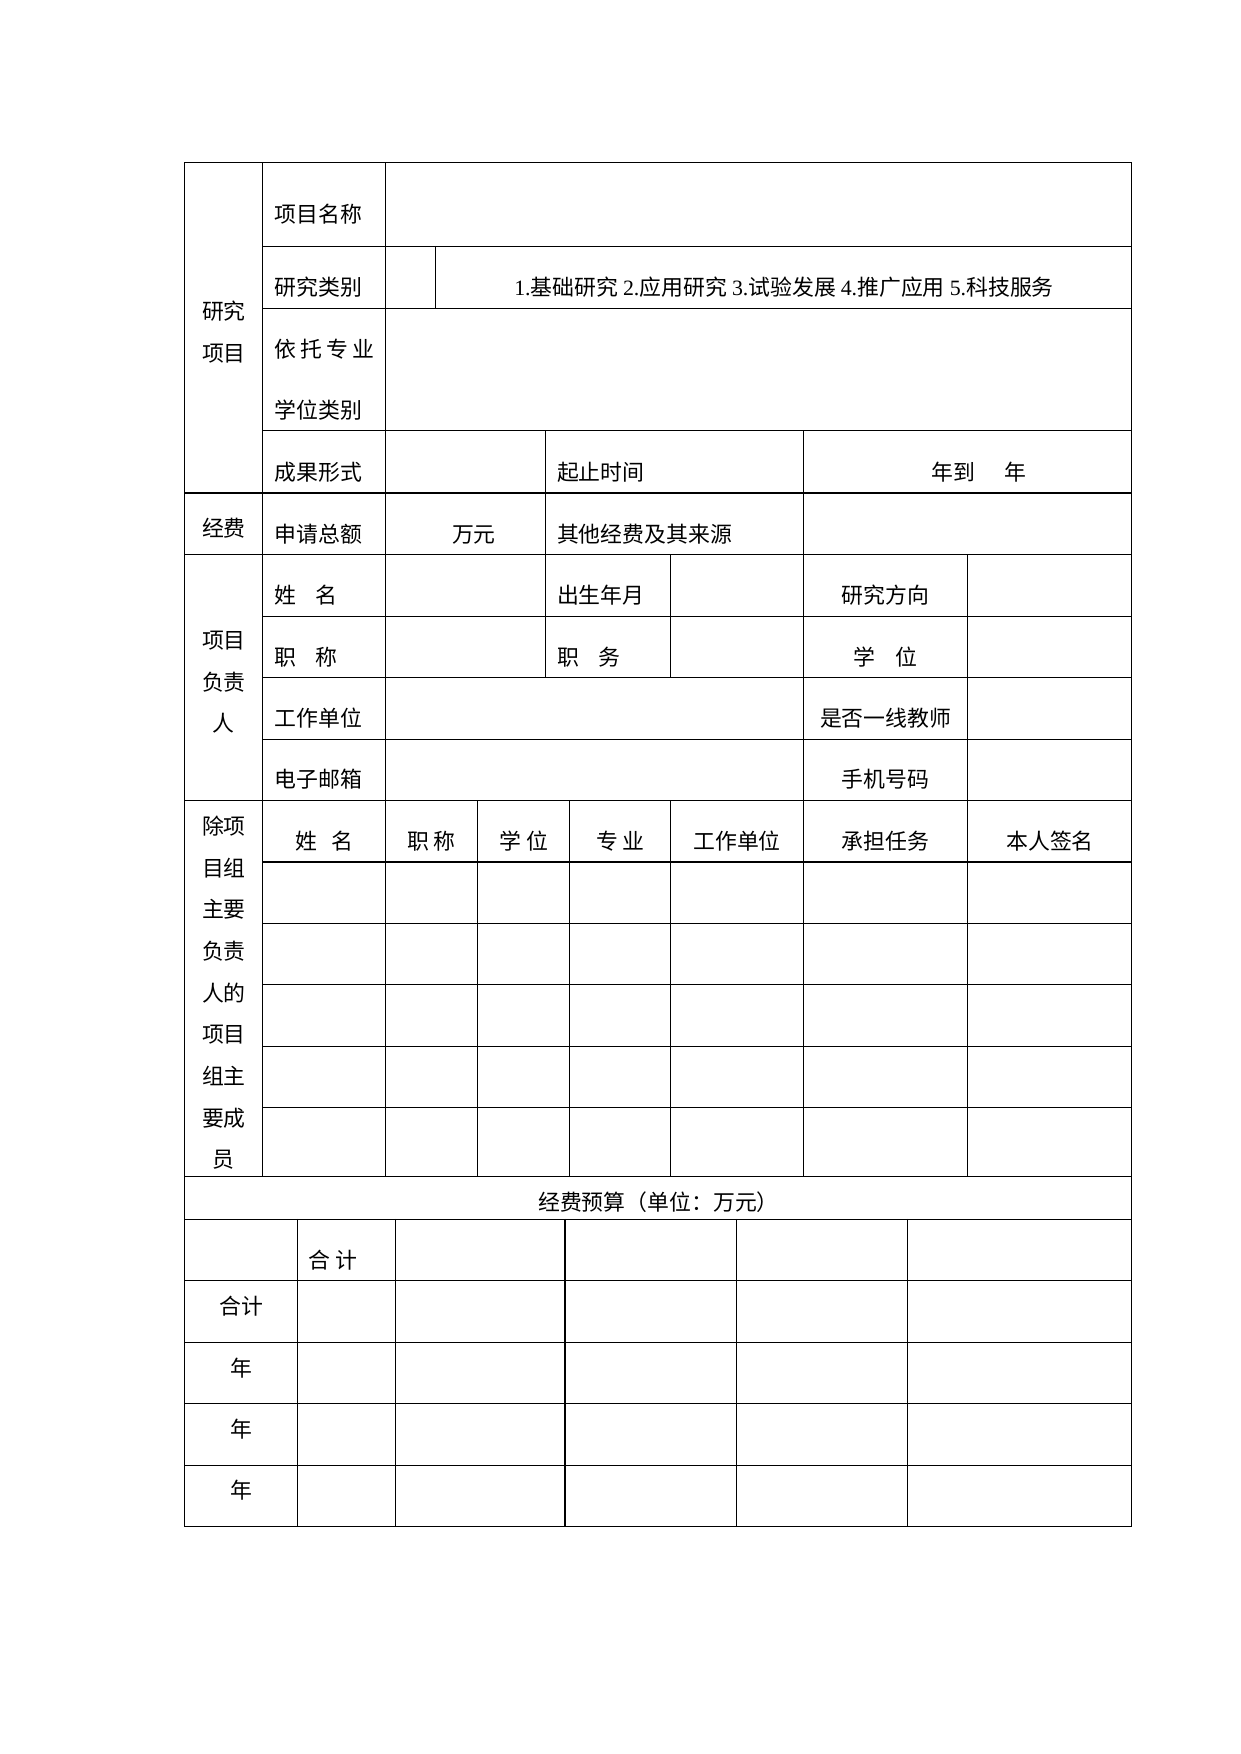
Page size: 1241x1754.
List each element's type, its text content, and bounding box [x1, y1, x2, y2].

table_cell 本人签名 [968, 801, 1131, 861]
table_cell [671, 555, 803, 616]
table_cell [671, 1108, 803, 1176]
table_cell [570, 1108, 670, 1176]
table_cell [566, 1220, 736, 1280]
table_cell 申请总额 [263, 494, 385, 554]
table_cell 是否一线教师 [804, 678, 967, 738]
table_cell [570, 863, 670, 923]
table_cell [566, 1281, 736, 1342]
table_cell [478, 924, 569, 984]
table_cell 合 计 [298, 1220, 395, 1280]
table_cell [804, 924, 967, 984]
table_cell 万元 [386, 494, 545, 554]
table_cell [570, 985, 670, 1046]
table_cell [263, 1108, 385, 1176]
table_cell [737, 1343, 907, 1403]
table_cell [804, 1108, 967, 1176]
table_cell [566, 1343, 736, 1403]
table_cell [396, 1281, 564, 1342]
table_cell [908, 1220, 1131, 1280]
table_cell 其他经费及其来源 [546, 494, 803, 554]
table_cell [263, 924, 385, 984]
table_cell [570, 1047, 670, 1107]
table_cell [671, 1047, 803, 1107]
table_cell 经费预算（单位：万元） [185, 1177, 1131, 1219]
table_header [386, 163, 1131, 246]
table_cell [566, 1466, 736, 1526]
table_cell [566, 1404, 736, 1464]
table_header 项目名称 [263, 163, 385, 246]
table_cell [804, 1047, 967, 1107]
table_cell [737, 1281, 907, 1342]
table_cell 姓 名 [263, 555, 385, 616]
table_cell [908, 1466, 1131, 1526]
table_cell [908, 1281, 1131, 1342]
table_cell [396, 1343, 564, 1403]
table_cell [185, 1220, 297, 1280]
table_cell [386, 924, 477, 984]
table_cell [386, 1047, 477, 1107]
table_cell 经费 [185, 494, 262, 554]
table_cell [386, 555, 545, 616]
table_cell 1.基础研究 2.应用研究 3.试验发展 4.推广应用 5.科技服务 [436, 247, 1131, 308]
table_cell 手机号码 [804, 740, 967, 800]
table_cell [263, 1047, 385, 1107]
table_cell [968, 1108, 1131, 1176]
table_cell [478, 1108, 569, 1176]
table_cell 起止时间 [546, 431, 803, 492]
table_cell 承担任务 [804, 801, 967, 861]
table_cell [968, 678, 1131, 738]
table_cell [804, 985, 967, 1046]
table_cell [298, 1404, 395, 1464]
table_cell 专 业 [570, 801, 670, 861]
table_cell [804, 863, 967, 923]
table_cell 合计 [185, 1281, 297, 1342]
table_cell 项目负责 人 [185, 555, 262, 800]
table_cell [298, 1343, 395, 1403]
table_cell [298, 1466, 395, 1526]
table_cell [386, 247, 435, 308]
table_cell 学 位 [804, 617, 967, 677]
table_cell [263, 985, 385, 1046]
table_cell 姓 名 [263, 801, 385, 861]
table_cell 年 [185, 1466, 297, 1526]
table_cell [263, 863, 385, 923]
table_cell 职 称 [386, 801, 477, 861]
table_cell [908, 1404, 1131, 1464]
table_cell [737, 1220, 907, 1280]
table_cell [386, 1108, 477, 1176]
table_cell [968, 1047, 1131, 1107]
table_cell [386, 309, 1131, 430]
table_cell 工作单位 [671, 801, 803, 861]
table_cell [386, 863, 477, 923]
table_cell [968, 924, 1131, 984]
table_cell [671, 617, 803, 677]
table_cell 职 务 [546, 617, 670, 677]
table_cell 依托专业学位类别 [263, 309, 385, 430]
table_cell [396, 1220, 564, 1280]
table_cell [804, 494, 1131, 554]
table_cell 电子邮箱 [263, 740, 385, 800]
table_cell 工作单位 [263, 678, 385, 738]
table_cell [386, 617, 545, 677]
table_cell [671, 924, 803, 984]
table_cell [478, 863, 569, 923]
table_cell [570, 924, 670, 984]
table_cell [298, 1281, 395, 1342]
table_cell [386, 678, 803, 738]
table_cell [386, 985, 477, 1046]
table_cell [386, 740, 803, 800]
table_cell [908, 1343, 1131, 1403]
table_cell 年 [185, 1343, 297, 1403]
table_cell [968, 863, 1131, 923]
table_cell 出生年月 [546, 555, 670, 616]
table_cell 年到 年 [804, 431, 1131, 492]
table_cell 研究类别 [263, 247, 385, 308]
table_cell [478, 985, 569, 1046]
table_header 研究项目 [185, 163, 262, 492]
table_cell [478, 1047, 569, 1107]
table_cell [968, 740, 1131, 800]
table_cell 职 称 [263, 617, 385, 677]
table_cell [671, 863, 803, 923]
table_cell [737, 1404, 907, 1464]
table_cell 年 [185, 1404, 297, 1464]
table_cell [968, 985, 1131, 1046]
table_cell 学 位 [478, 801, 569, 861]
table_cell 除项目组主要负责人的项目组主要成员 [185, 801, 262, 1176]
table_cell 成果形式 [263, 431, 385, 492]
table_cell [386, 431, 545, 492]
table_cell [968, 555, 1131, 616]
table_cell 研究方向 [804, 555, 967, 616]
table_cell [396, 1466, 564, 1526]
table_cell [396, 1404, 564, 1464]
table_cell [968, 617, 1131, 677]
table_cell [671, 985, 803, 1046]
table_cell [737, 1466, 907, 1526]
